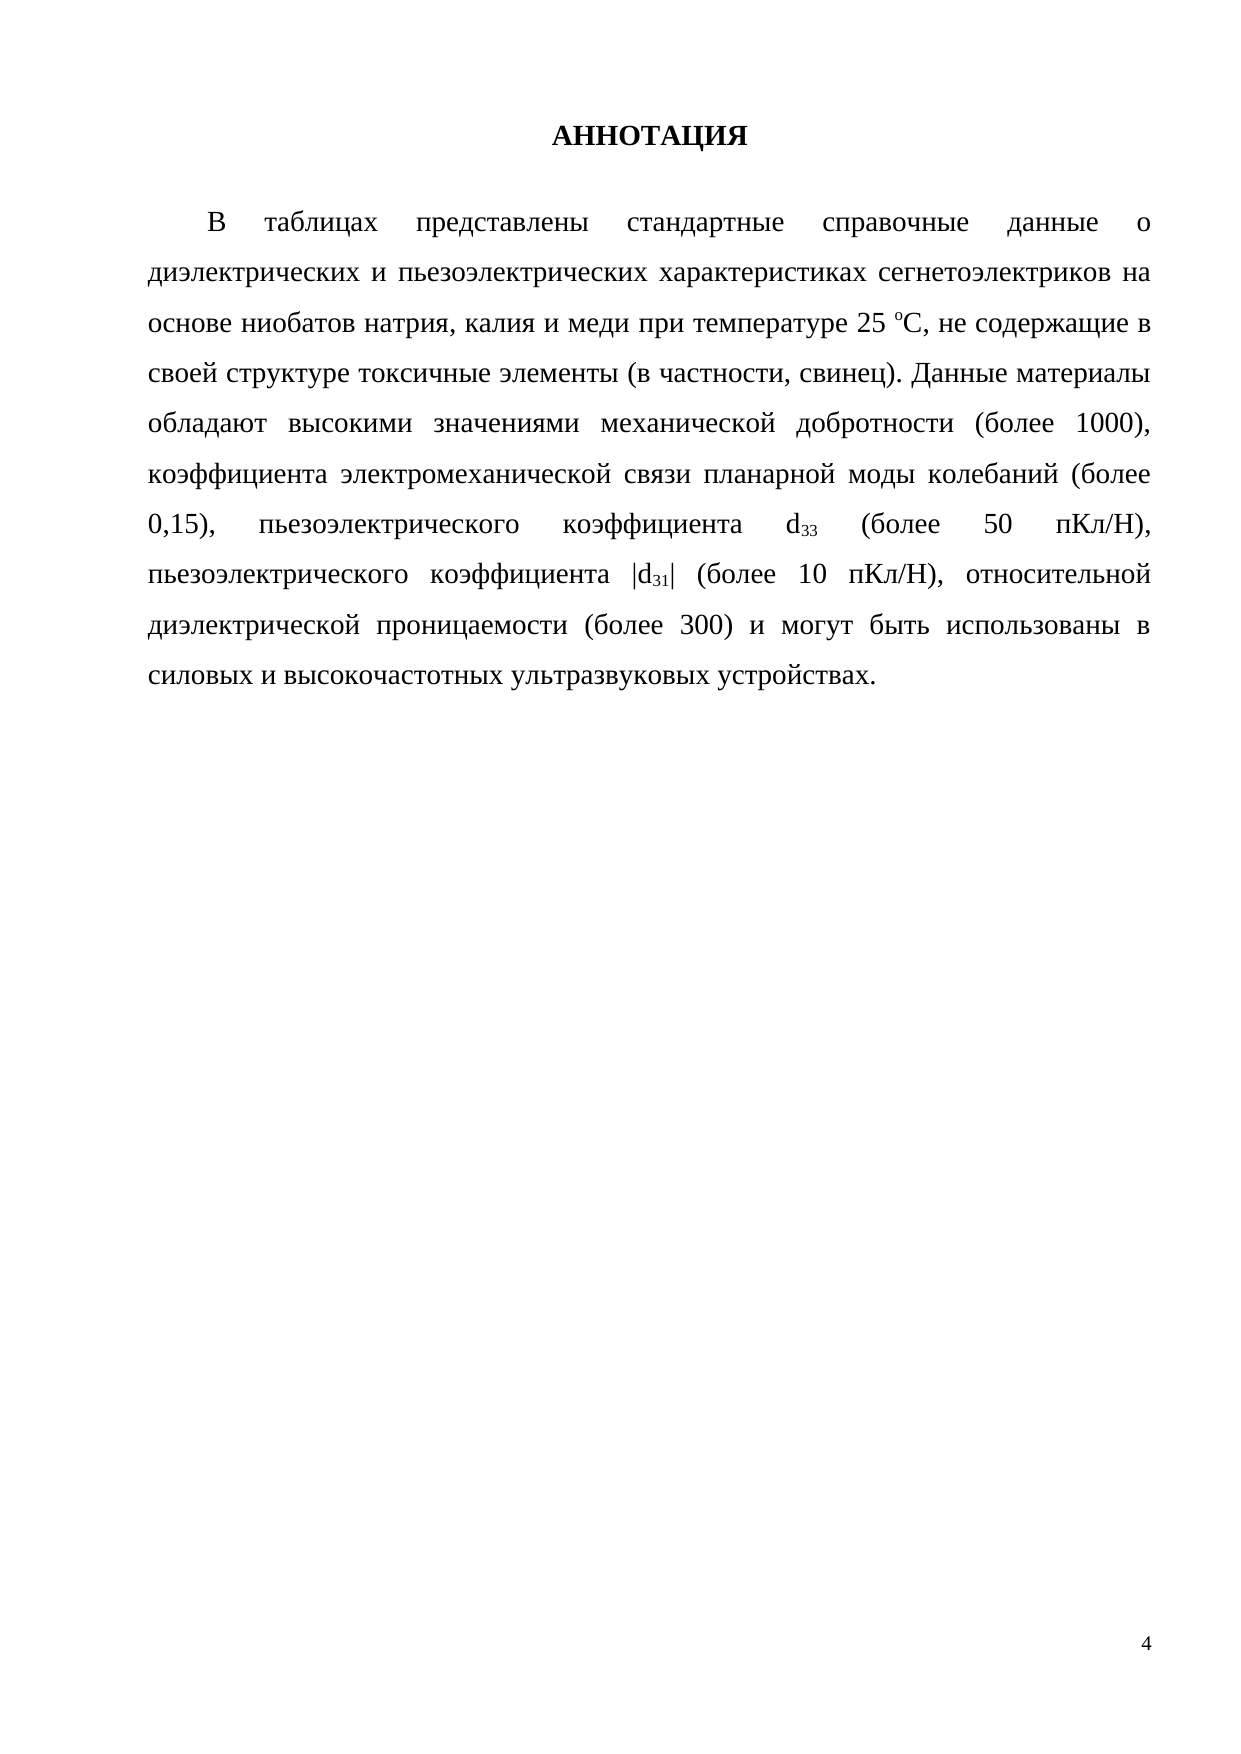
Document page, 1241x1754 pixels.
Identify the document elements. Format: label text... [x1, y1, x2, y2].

text В таблицах представлены стандартные справочные данные о диэлектрических и пьезоэлектрических характеристиках сегнетоэлектриков на основе ниобатов натрия, калия и меди при температуре 25 оС, не содержащие в своей структуре токсичные элементы (в частности, свинец). Данные материалы обладают высокими значениями механической добротности (более 1000), коэффициента электромеханической связи планарной моды колебаний (более 0,15), пьезоэлектрического коэффициента d33 (более 50 пКл/Н), пьезоэлектрического коэффициента |d31| (более 10 пКл/Н), относительной диэлектрической проницаемости (более 300) и могут быть использованы в силовых и высокочастотных ультразвуковых устройствах. [148, 204, 1152, 691]
text АННОТАЦИЯ [148, 118, 1152, 152]
